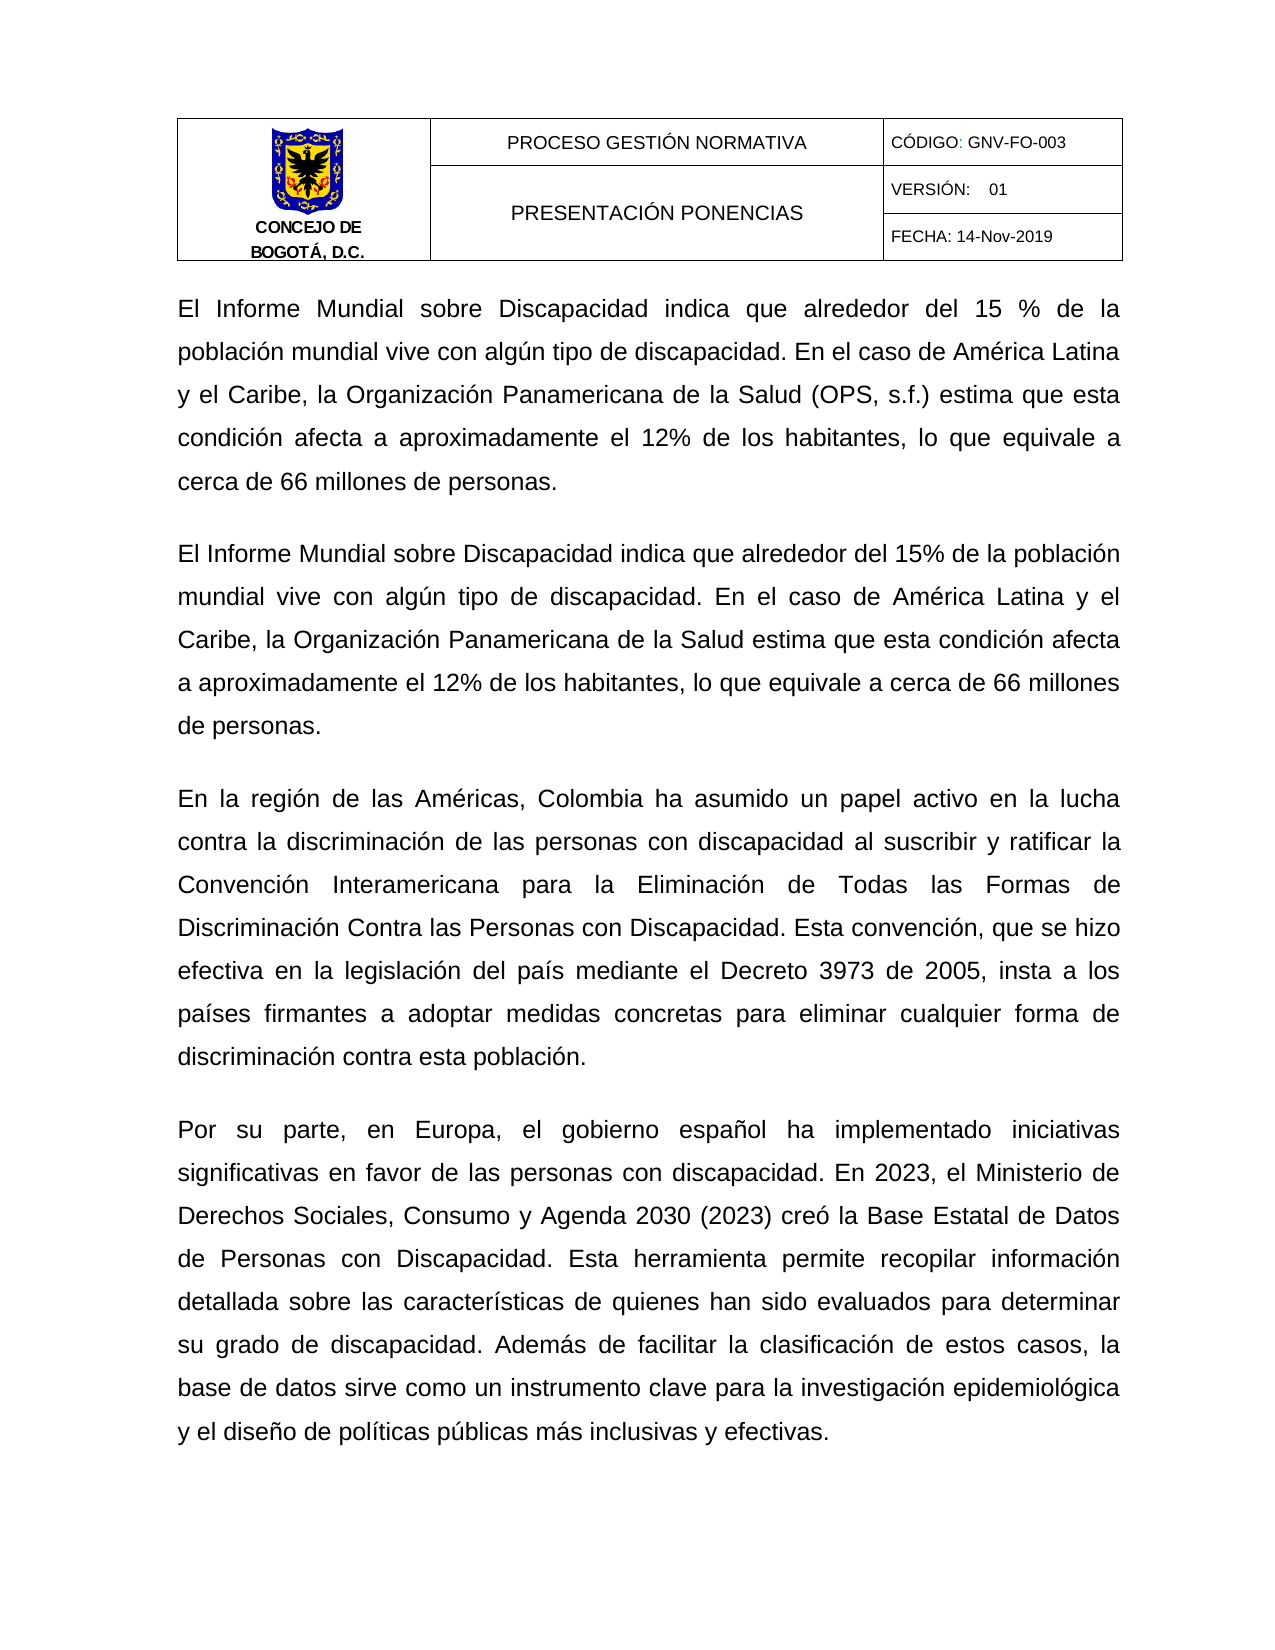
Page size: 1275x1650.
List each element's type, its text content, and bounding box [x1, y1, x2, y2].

text El Informe Mundial sobre Discapacidad indica que alrededor del 15 % de la población mundial vive con algún tipo de discapacidad. En el caso de América Latina y el Caribe, la Organización Panamericana de la Salud (OPS, s.f.) estima que esta condición afecta a aproximadamente el 12% de los habitantes, lo que equivale a cerca de 66 millones de personas. [177, 294, 1122, 495]
text En la región de las Américas, Colombia ha asumido un papel activo en la lucha contra la discriminación de las personas con discapacidad al suscribir y ratificar la Convención Interamericana para la Eliminación de Todas las Formas de Discriminación Contra las Personas con Discapacidad. Esta convención, que se hizo efectiva en la legislación del país mediante el Decreto 3973 de 2005, insta a los países firmantes a adoptar medidas concretas para eliminar cualquier forma de discriminación contra esta población. [177, 784, 1122, 1071]
text El Informe Mundial sobre Discapacidad indica que alrededor del 15% de la población mundial vive con algún tipo de discapacidad. En el caso de América Latina y el Caribe, la Organización Panamericana de la Salud estima que esta condición afecta a aproximadamente el 12% de los habitantes, lo que equivale a cerca de 66 millones de personas. [177, 539, 1122, 740]
text Por su parte, en Europa, el gobierno español ha implementado iniciativas significativas en favor de las personas con discapacidad. En 2023, el Ministerio de Derechos Sociales, Consumo y Agenda 2030 (2023) creó la Base Estatal de Datos de Personas con Discapacidad. Esta herramienta permite recopilar información detallada sobre las características de quienes han sido evaluados para determinar su grado de discapacidad. Además de facilitar la clasificación de estos casos, la base de datos sirve como un instrumento clave para la investigación epidemiológica y el diseño de políticas públicas más inclusivas y efectivas. [177, 1115, 1122, 1445]
